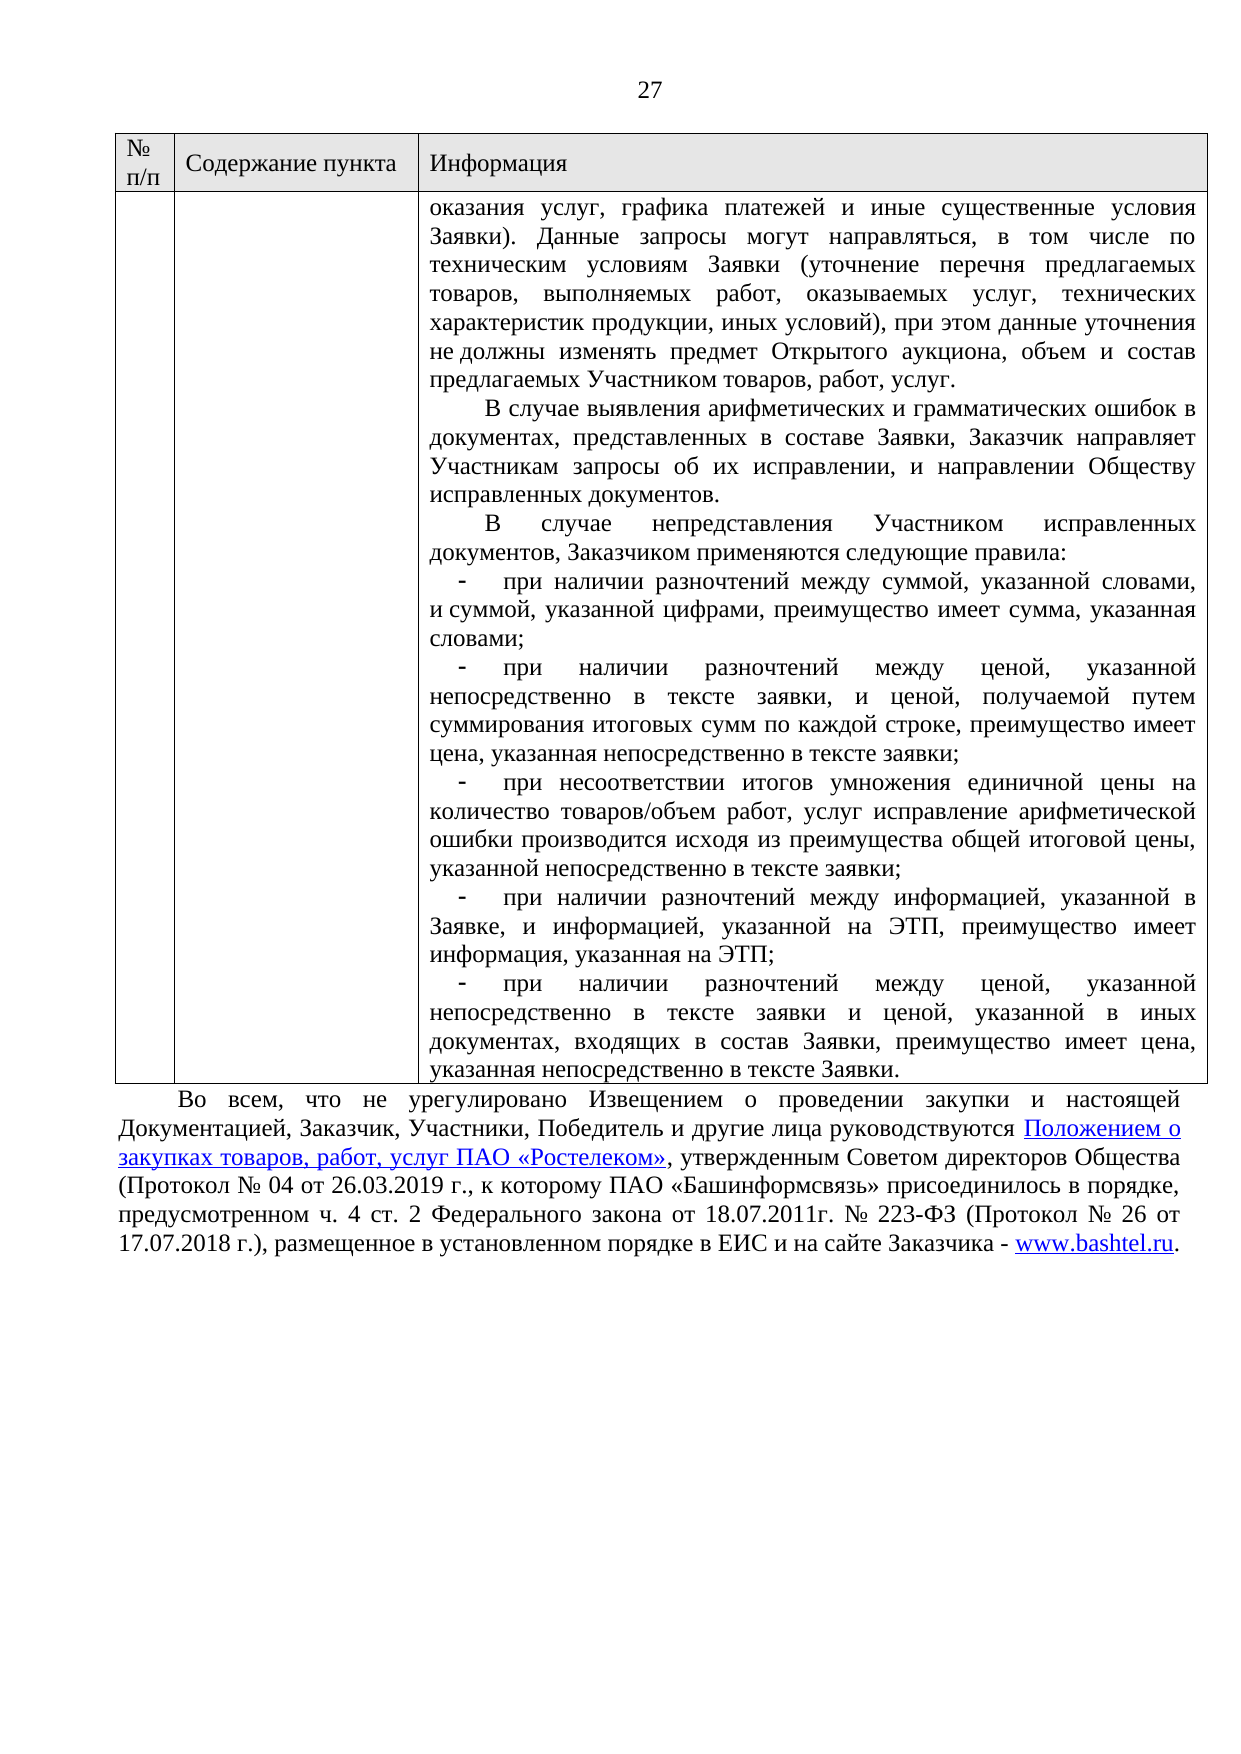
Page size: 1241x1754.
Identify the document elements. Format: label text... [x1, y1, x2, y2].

table_header Информация [419, 134, 1207, 191]
table_header Содержание пункта [175, 134, 418, 191]
table_cell [116, 192, 174, 1083]
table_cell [419, 192, 1207, 1083]
table_header № п/п [116, 134, 174, 191]
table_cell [175, 192, 418, 1083]
text Во всем, что не урегулировано Извещением о проведении закупки и настоящей Документацией, Заказчик, Участники, Победитель и другие лица руководствуются Положением о закупках товаров, работ, услуг ПАО «Ростелеком», утвержденным Советом директоров Общества (Протокол № 04 от 26.03.2019 г., к которому ПАО «Башинформсвязь» присоединилось в порядке, предусмотренном ч. 4 ст. 2 Федерального закона от 18.07.2011г. № 223-ФЗ (Протокол № 26 от 17.07.2018 г.), размещенное в установленном порядке в ЕИС и на сайте Заказчика - www.bashtel.ru. [118, 1084, 1181, 1257]
